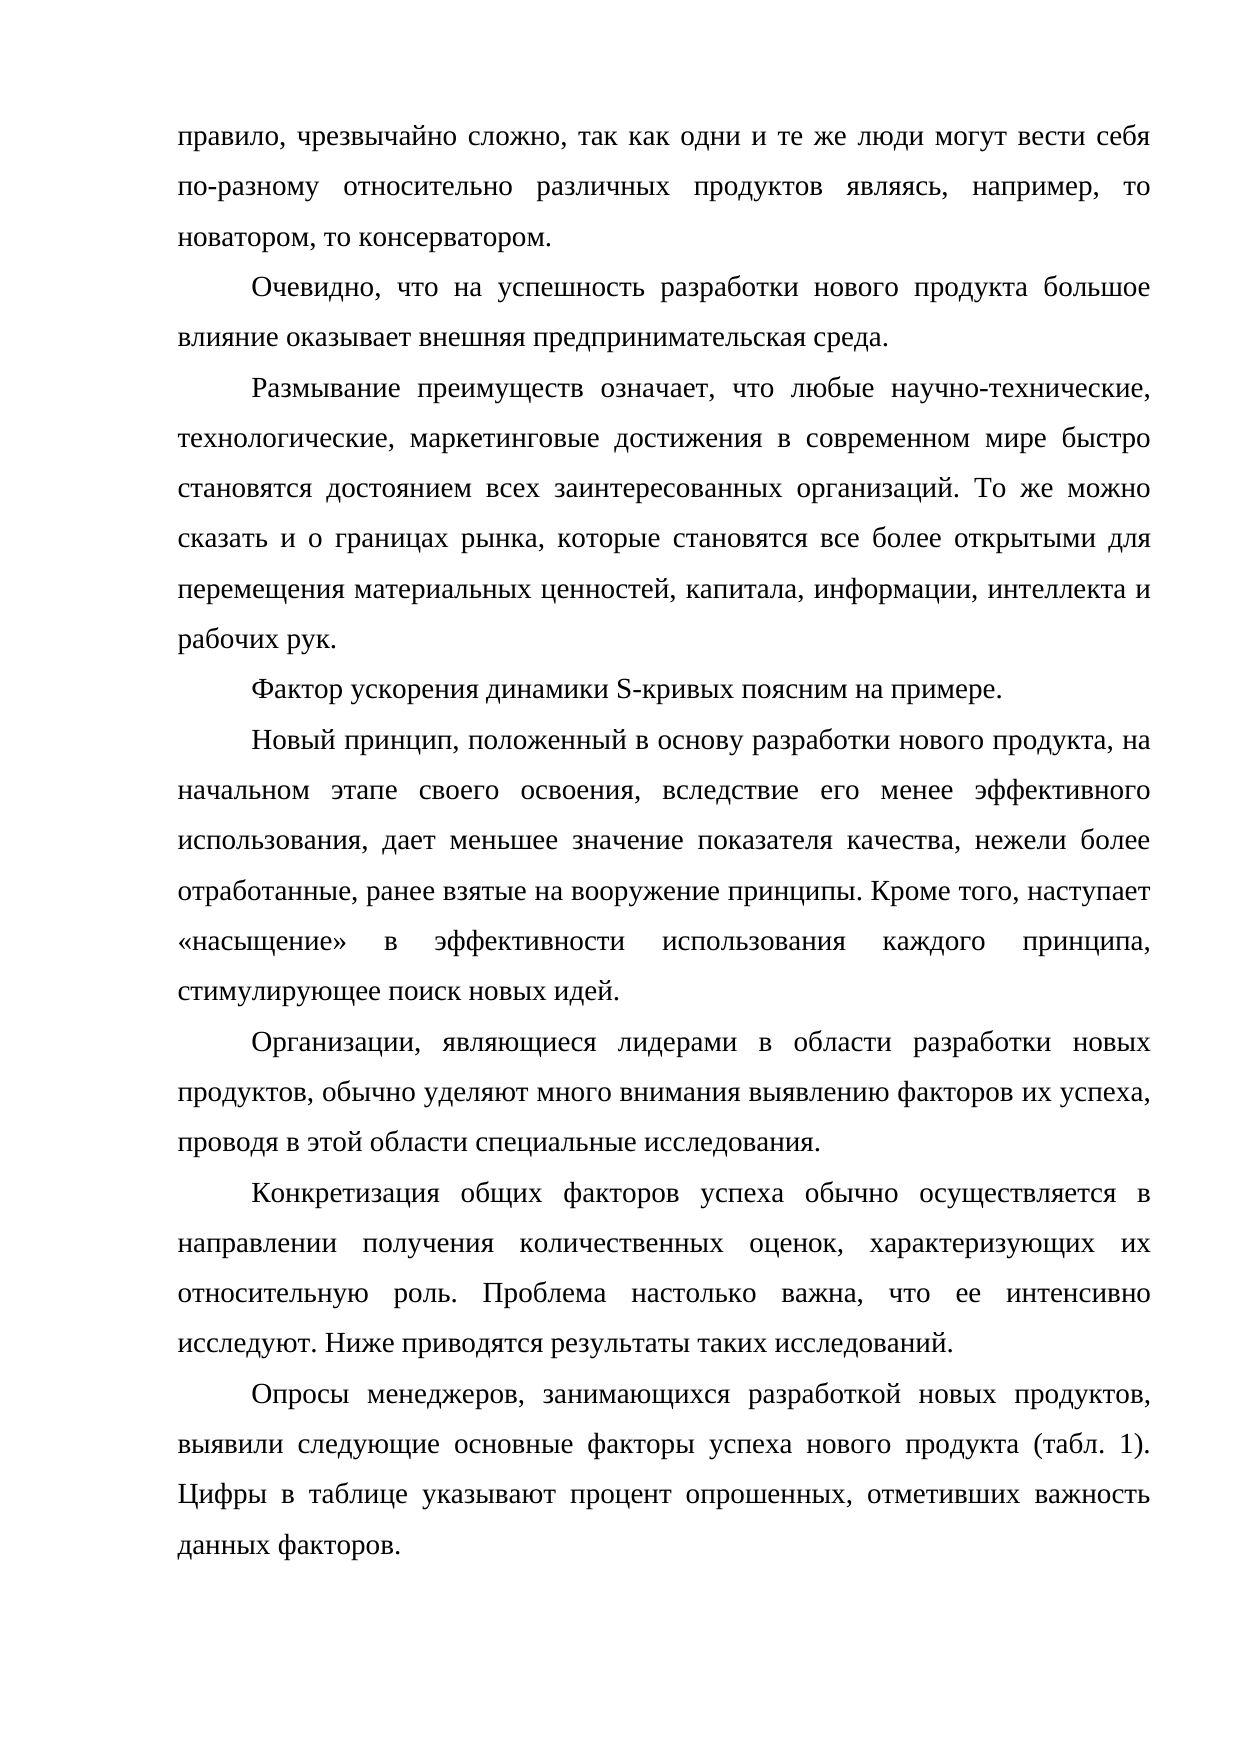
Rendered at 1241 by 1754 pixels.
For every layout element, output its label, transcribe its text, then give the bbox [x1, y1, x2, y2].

text Очевидно, что на успешность разработки нового продукта большое влияние оказывает внешняя предпринимательская среда. [177, 269, 1152, 353]
text Организации, являющиеся лидерами в области разработки новых продуктов, обычно уделяют много внимания выявлению факторов их успеха, проводя в этой области специальные исследования. [177, 1024, 1152, 1158]
text Фактор ускорения динамики S-кривых поясним на примере. [177, 672, 1152, 705]
text Размывание преимуществ означает, что любые научно-технические, технологические, маркетинговые достижения в современном мире быстро становятся достоянием всех заинтересованных организаций. То же можно сказать и о границах рынка, которые становятся все более открытыми для перемещения материальных ценностей, капитала, информации, интеллекта и рабочих рук. [177, 370, 1152, 655]
text Новый принцип, положенный в основу разработки нового продукта, на начальном этапе своего освоения, вследствие его менее эффективного использования, дает меньшее значение показателя качества, нежели более отработанные, ранее взятые на вооружение принципы. Кроме того, наступает «насыщение» в эффективности использования каждого принципа, стимулирующее поиск новых идей. [177, 722, 1152, 1007]
text Опросы менеджеров, занимающихся разработкой новых продуктов, выявили следующие основные факторы успеха нового продукта (табл. 1). Цифры в таблице указывают процент опрошенных, отметивших важность данных факторов. [177, 1376, 1152, 1560]
text Конкретизация общих факторов успеха обычно осуществляется в направлении получения количественных оценок, характеризующих их относительную роль. Проблема настолько важна, что ее интенсивно исследуют. Ниже приводятся результаты таких исследований. [177, 1175, 1152, 1359]
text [177, 118, 1152, 252]
